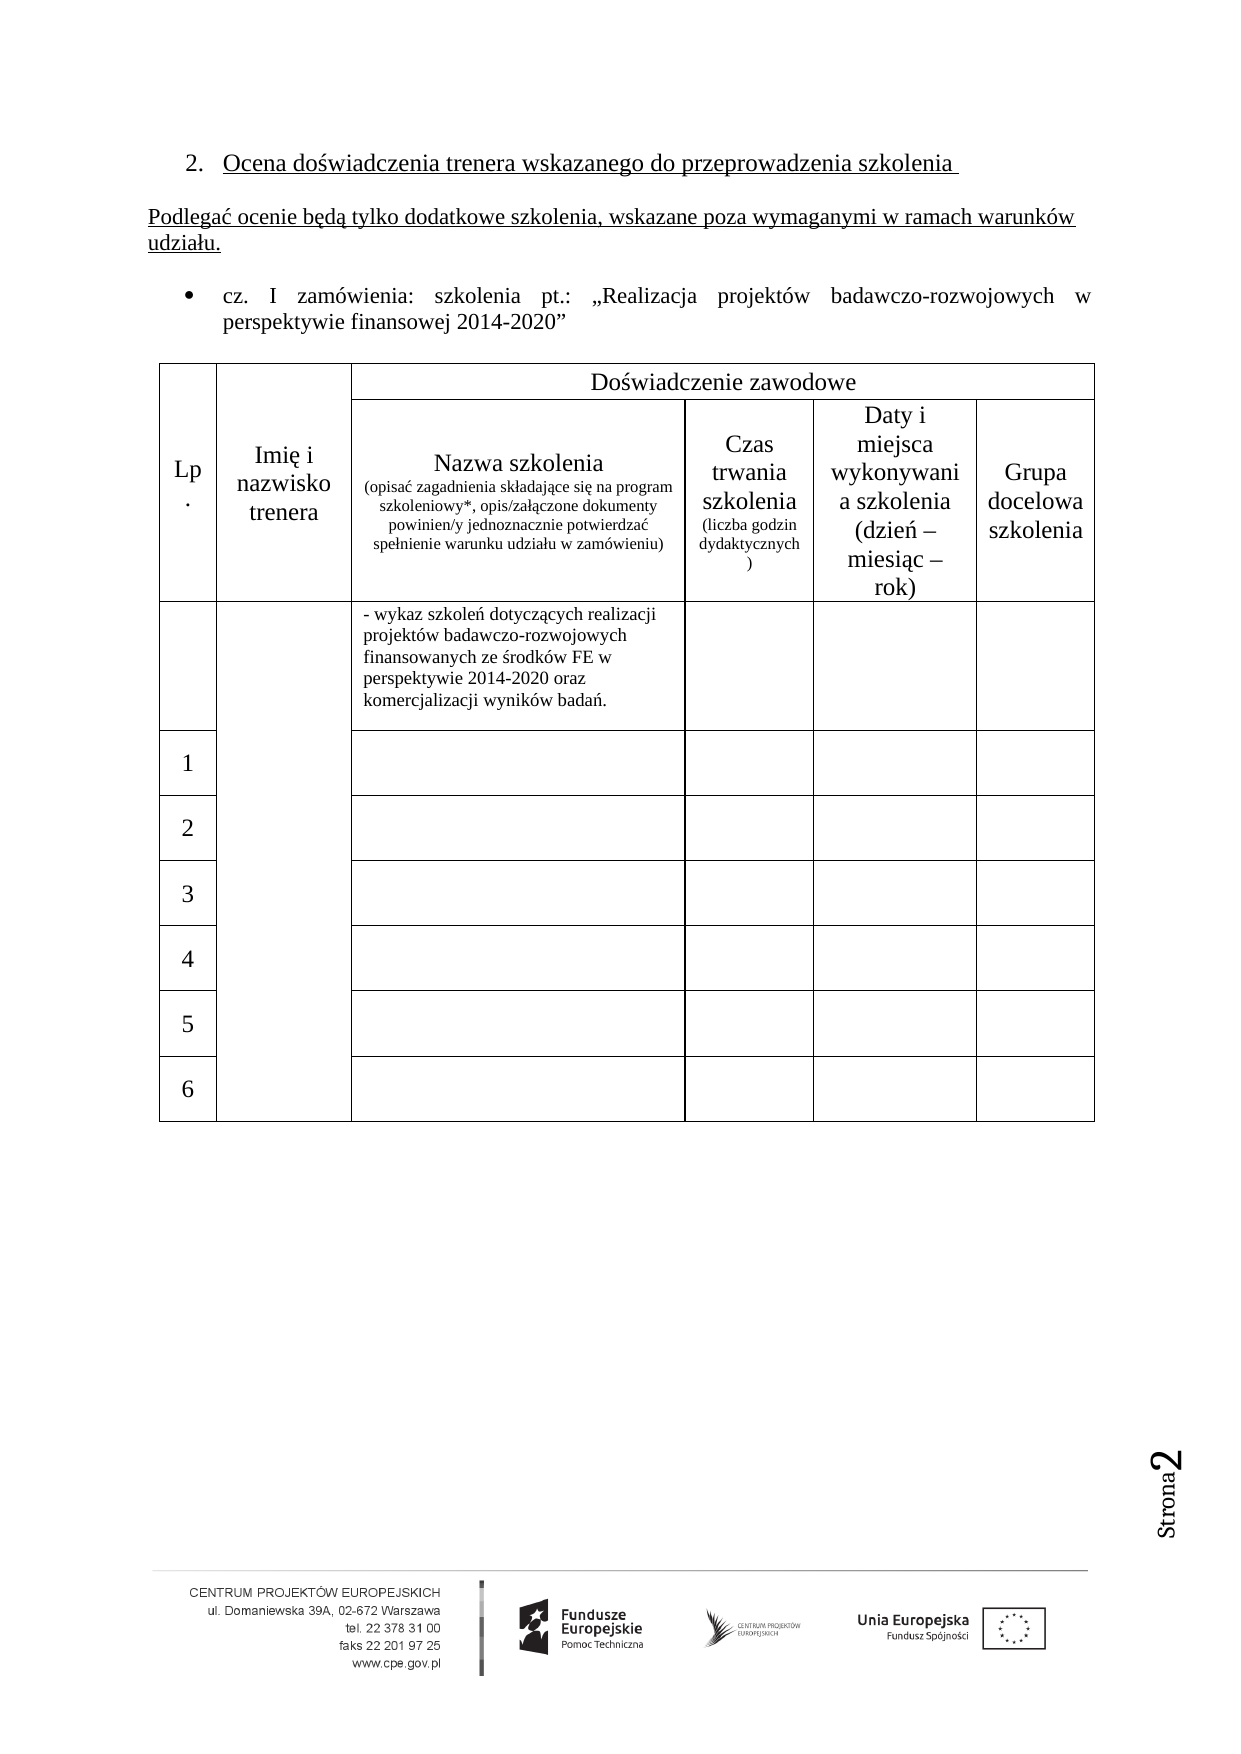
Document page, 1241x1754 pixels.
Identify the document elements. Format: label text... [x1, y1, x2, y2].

table_cell [686, 861, 813, 925]
table_cell 6 [160, 1057, 216, 1121]
table_cell [352, 796, 684, 860]
picture [147, 1565, 1093, 1681]
table_cell 4 [160, 926, 216, 990]
table_cell [686, 991, 813, 1056]
table_cell [977, 861, 1094, 925]
table_cell [814, 1057, 976, 1121]
table_cell [352, 926, 684, 990]
table_cell Grupa docelowa szkolenia [977, 400, 1094, 601]
table_cell [160, 602, 216, 729]
table_cell 3 [160, 861, 216, 925]
table_cell 1 [160, 731, 216, 795]
table_cell [977, 796, 1094, 860]
table_cell [686, 602, 813, 729]
text udziału. [148, 229, 1092, 256]
table_cell [686, 1057, 813, 1121]
table_cell Daty i miejsca wykonywania szkolenia (dzień – miesiąc – rok) [814, 400, 976, 601]
table_cell [977, 731, 1094, 795]
table_cell [814, 991, 976, 1056]
table_cell [977, 602, 1094, 729]
table_cell [352, 731, 684, 795]
table_cell [814, 861, 976, 925]
table_cell [352, 991, 684, 1056]
table_cell 5 [160, 991, 216, 1056]
table_cell [814, 731, 976, 795]
table_cell Nazwa szkolenia (opisać zagadnienia składające się na program szkoleniowy*, opis/załączone dokumenty powinien/y jednoznacznie potwierdzać spełnienie warunku udziału w zamówieniu) [352, 400, 684, 601]
table_cell [686, 731, 813, 795]
table_cell [217, 602, 351, 1121]
table_cell [686, 796, 813, 860]
table_cell [814, 796, 976, 860]
table_cell [977, 926, 1094, 990]
table_cell [352, 861, 684, 925]
list Ocena doświadczenia trenera wskazanego do przeprowadzenia szkolenia [185, 148, 1092, 176]
table_cell [814, 926, 976, 990]
table_cell [814, 602, 976, 729]
table_cell 2 [160, 796, 216, 860]
table_header Doświadczenie zawodowe [352, 364, 1094, 399]
text Podlegać ocenie będą tylko dodatkowe szkolenia, wskazane poza wymaganymi w ramach warunków [148, 203, 1092, 229]
table_header Imię i nazwisko trenera [217, 364, 351, 601]
table_header Lp. [160, 364, 216, 601]
table_cell - wykaz szkoleń dotyczących realizacji projektów badawczo-rozwojowych finansowanych ze środków FE w perspektywie 2014-2020 oraz komercjalizacji wyników badań. [352, 602, 684, 729]
table_cell [352, 1057, 684, 1121]
list cz. I zamówienia: szkolenia pt.: „Realizacja projektów badawczo-rozwojowych w perspektywie finansowej 2014-2020” [185, 282, 1092, 334]
table_cell [686, 926, 813, 990]
table_cell [977, 1057, 1094, 1121]
table_cell Czas trwania szkolenia (liczba godzin dydaktycznych) [686, 400, 813, 601]
table_cell [977, 991, 1094, 1056]
